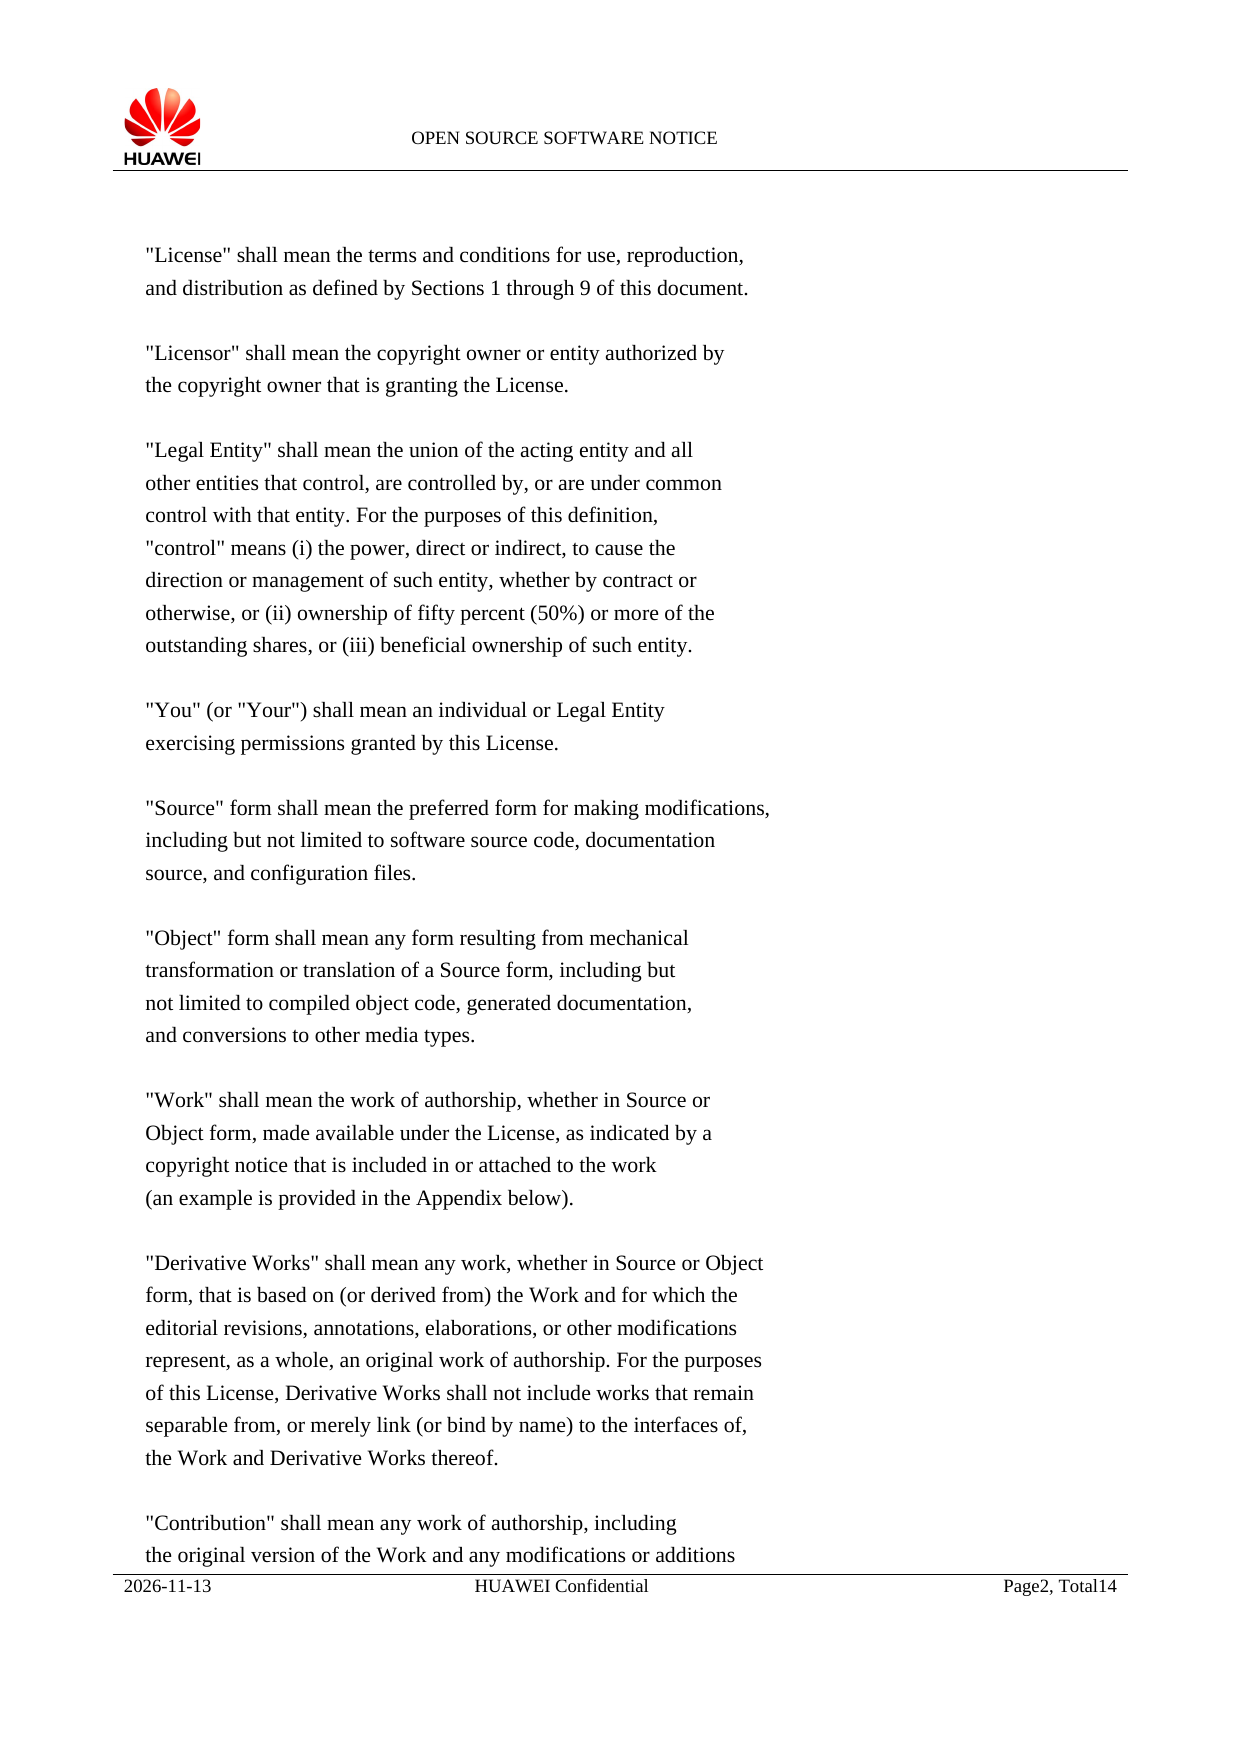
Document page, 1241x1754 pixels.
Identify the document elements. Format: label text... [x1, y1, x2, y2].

picture [124, 88, 201, 165]
